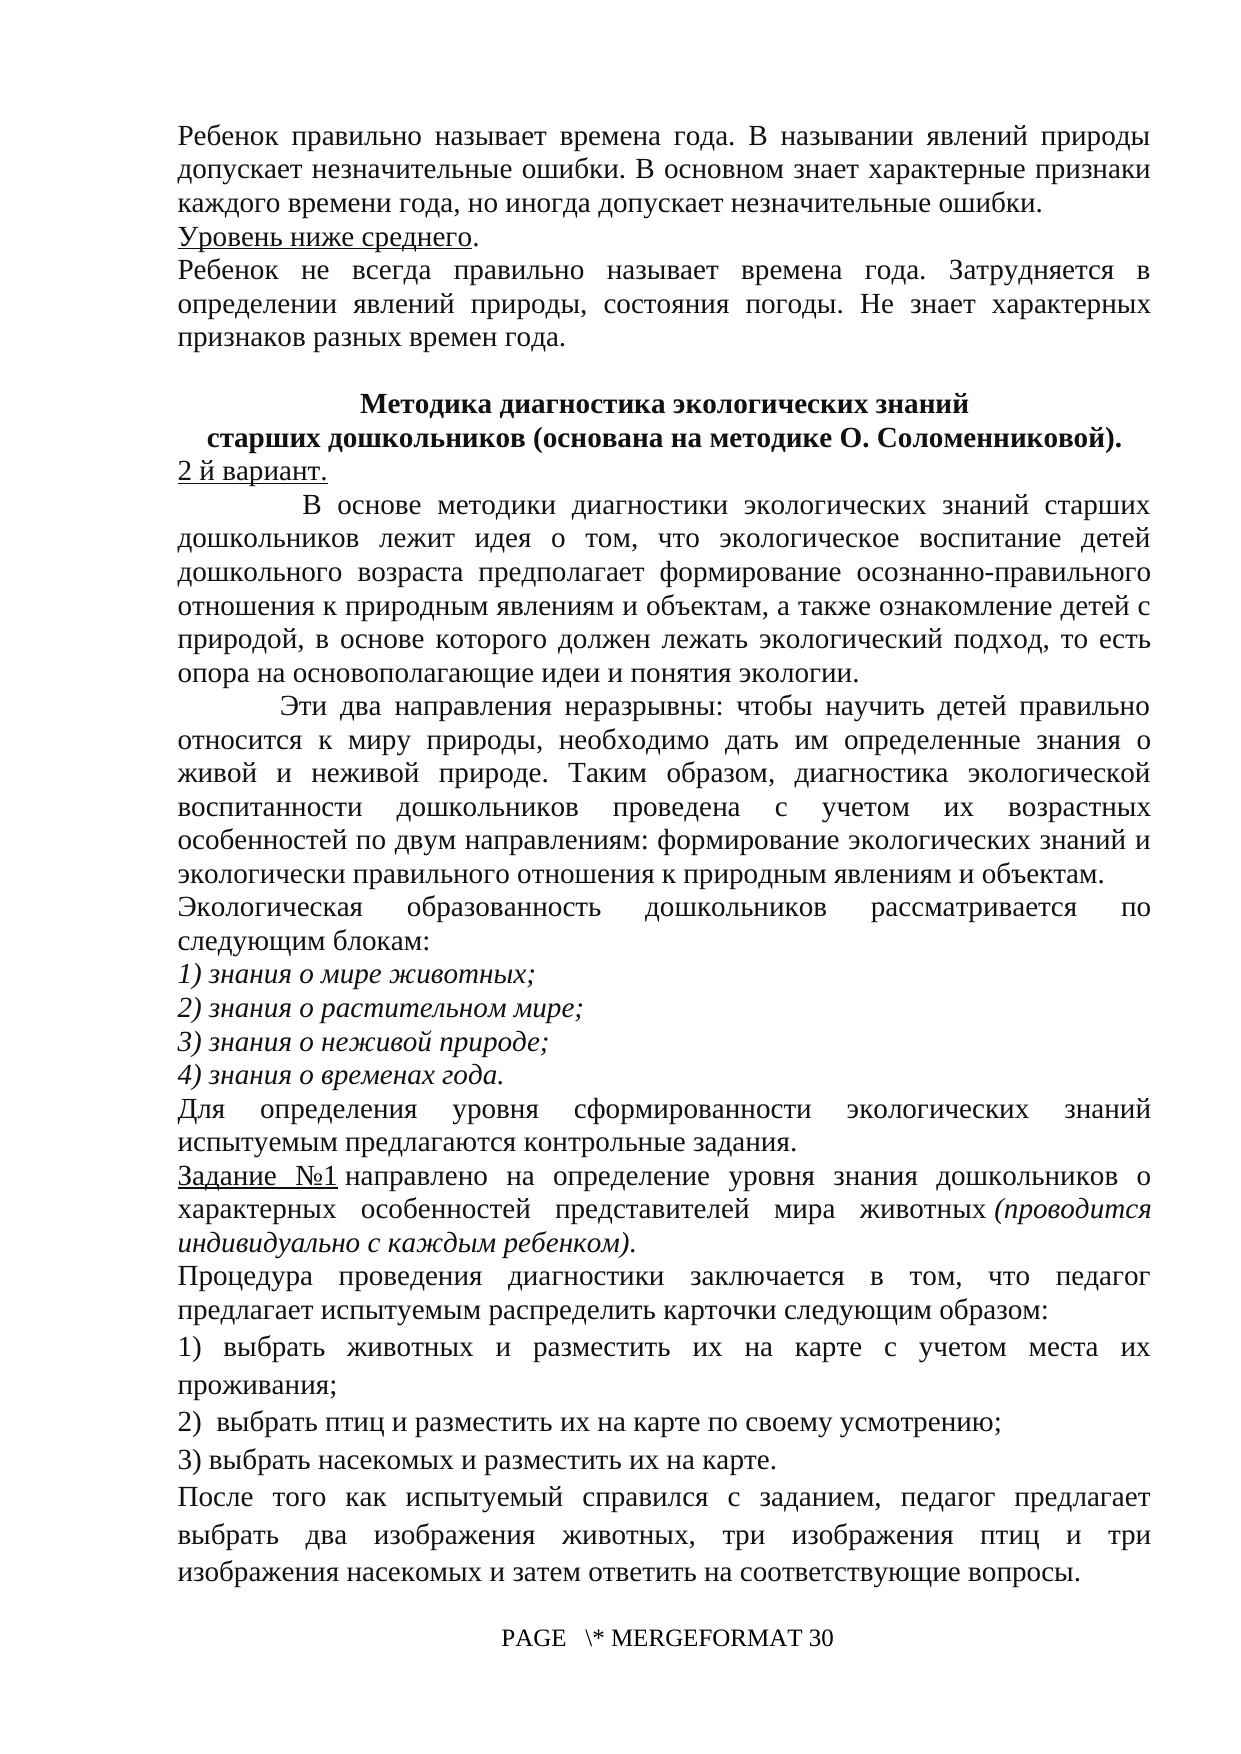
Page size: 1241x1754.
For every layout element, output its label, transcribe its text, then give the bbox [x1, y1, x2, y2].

text 2) знания о растительном мире; [177, 990, 1152, 1024]
text Задание №1 направлено на определение уровня знания дошкольников о характерных особенностей представителей мира животных (проводится индивидуально с каждым ребенком). [177, 1158, 1152, 1258]
text 4) знания о временах года. [177, 1057, 1152, 1091]
text Эти два направления неразрывны: чтобы научить детей правильно относится к миру природы, необходимо дать им определенные знания о живой и неживой природе. Таким образом, диагностика экологической воспитанности дошкольников проведена с учетом их возрастных особенностей по двум направлениям: формирование экологических знаний и экологически правильного отношения к природным явлениям и объектам. [177, 688, 1152, 889]
text старших дошкольников (основана на методике О. Соломенниковой). [177, 420, 1152, 453]
text 1) знания о мире животных; [177, 957, 1152, 990]
text 1) выбрать животных и разместить их на карте с учетом места их проживания; [177, 1326, 1152, 1401]
text Методика диагностика экологических знаний [177, 386, 1152, 420]
text Для определения уровня сформированности экологических знаний испытуемым предлагаются контрольные задания. [177, 1091, 1152, 1158]
text 2) выбрать птиц и разместить их на карте по своему усмотрению; [177, 1401, 1152, 1438]
text Процедура проведения диагностики заключается в том, что педагог предлагает испытуемым распределить карточки следующим образом: [177, 1258, 1152, 1326]
text Уровень ниже среднего. [177, 219, 1152, 252]
text 3) выбрать насекомых и разместить их на карте. [177, 1438, 1152, 1476]
text После того как испытуемый справился с заданием, педагог предлагает выбрать два изображения животных, три изображения птиц и три изображения насекомых и затем ответить на соответствующие вопросы. [177, 1476, 1152, 1588]
text 2 й вариант. [177, 453, 1152, 487]
text В основе методики диагностики экологических знаний старших дошкольников лежит идея о том, что экологическое воспитание детей дошкольного возраста предполагает формирование осознанно-правильного отношения к природным явлениям и объектам, а также ознакомление детей с природой, в основе которого должен лежать экологический подход, то есть опора на основополагающие идеи и понятия экологии. [177, 487, 1152, 688]
text 3) знания о неживой природе; [177, 1024, 1152, 1057]
text Ребенок не всегда правильно называет времена года. Затрудняется в определении явлений природы, состояния погоды. Не знает характерных признаков разных времен года. [177, 252, 1152, 353]
text Экологическая образованность дошкольников рассматривается по следующим блокам: [177, 889, 1152, 957]
text Ребенок правильно называет времена года. В назывании явлений природы допускает незначительные ошибки. В основном знает характерные признаки каждого времени года, но иногда допускает незначительные ошибки. [177, 118, 1152, 219]
